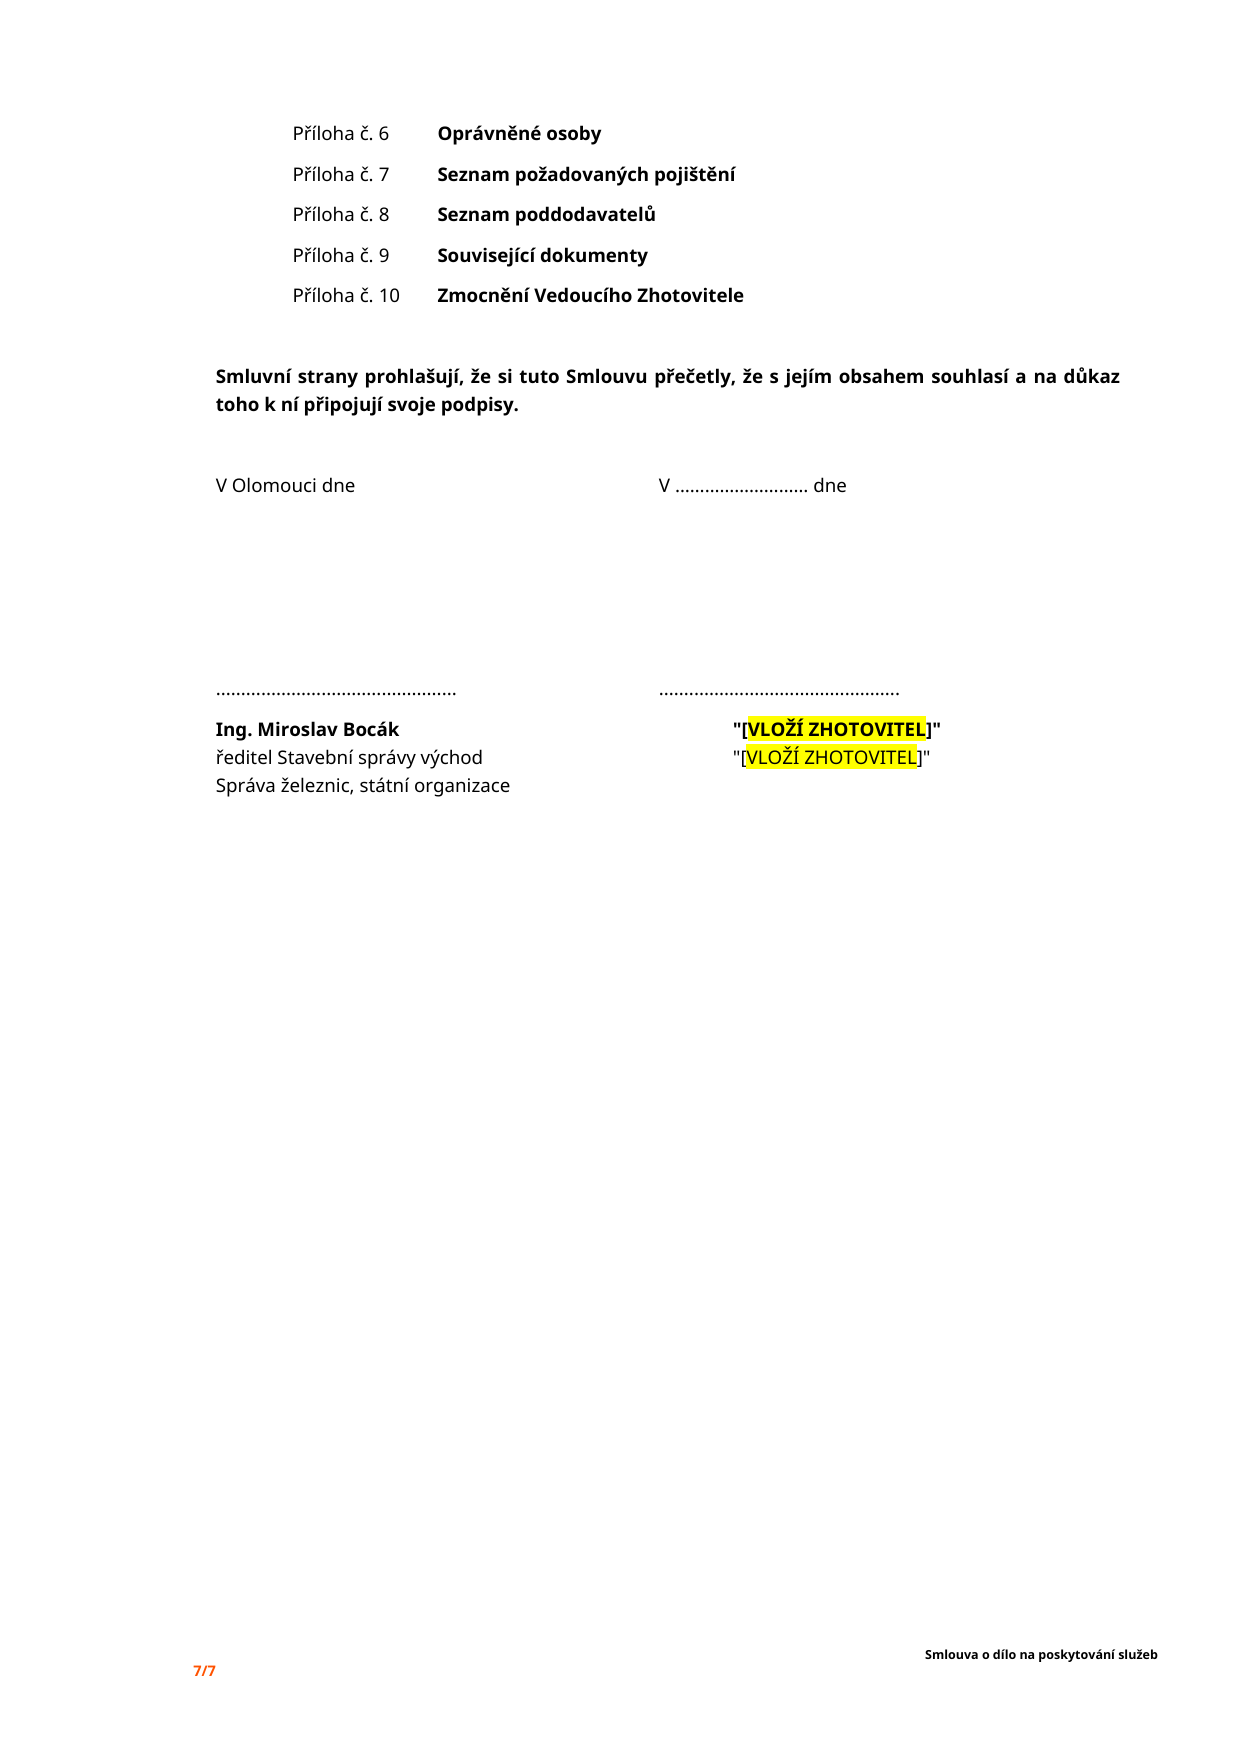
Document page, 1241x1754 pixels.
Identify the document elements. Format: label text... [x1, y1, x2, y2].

text V Olomouci dne V ……………………… dne [216, 473, 1122, 498]
text Ing. Miroslav Bocák "[VLOŽÍ ZHOTOVITEL]" [216, 716, 748, 741]
text Příloha č. 6 Oprávněné osoby [292, 121, 1122, 146]
text Smluvní strany prohlašují, že si tuto Smlouvu přečetly, že s jejím obsahem souhlasí a na důkaz toho k ní připojují svoje podpisy. [216, 364, 1122, 417]
text ředitel Stavební správy východ "[VLOŽÍ ZHOTOVITEL]" [917, 744, 1122, 769]
text Příloha č. 9 Související dokumenty [292, 242, 1122, 268]
text Správa železnic, státní organizace [216, 772, 1122, 797]
text Příloha č. 8 Seznam poddodavatelů [292, 202, 1122, 227]
text ................................................ ................................................ [216, 675, 1122, 701]
text Příloha č. 7 Seznam požadovaných pojištění [292, 161, 1122, 187]
text Ing. Miroslav Bocák "[VLOŽÍ ZHOTOVITEL]" [926, 716, 1122, 741]
text Příloha č. 10 Zmocnění Vedoucího Zhotovitele [292, 283, 1122, 308]
text ředitel Stavební správy východ "[VLOŽÍ ZHOTOVITEL]" [216, 744, 746, 769]
